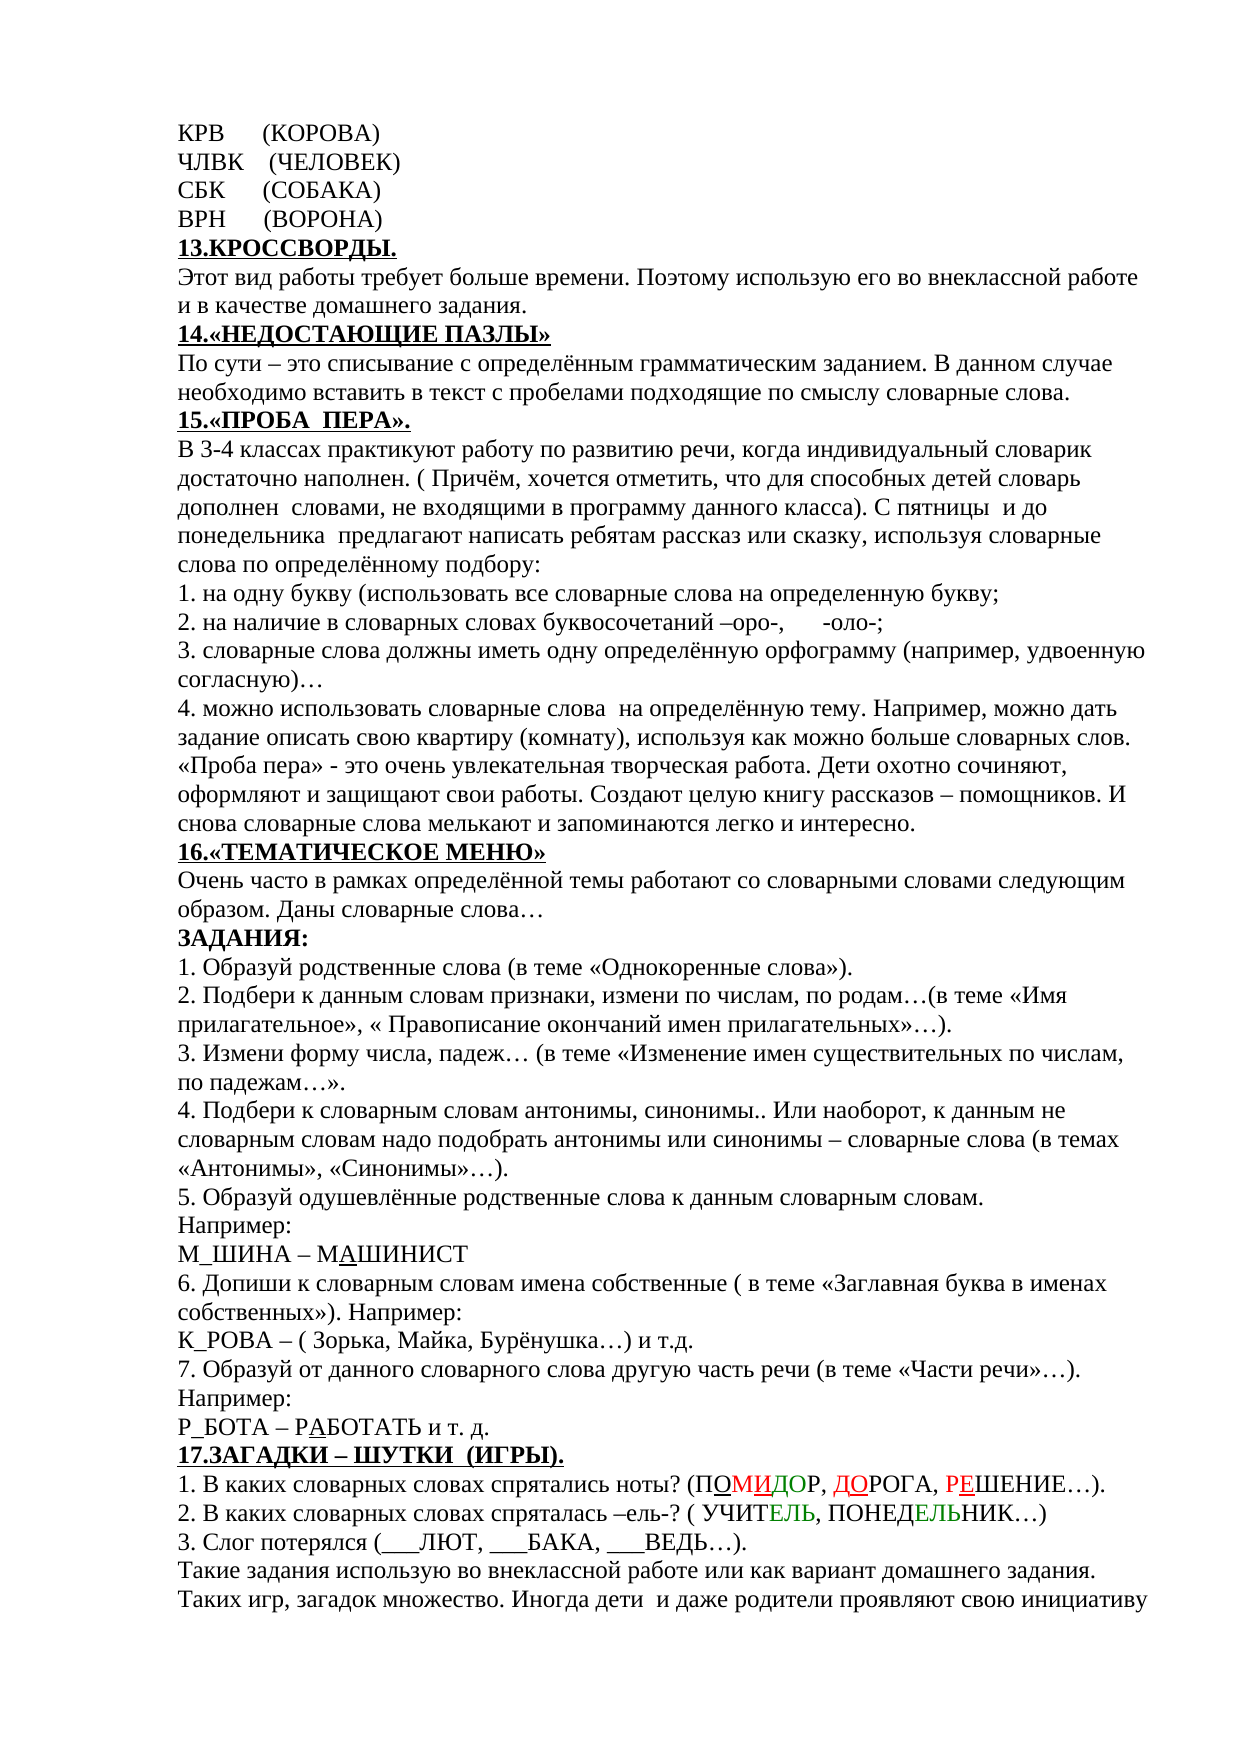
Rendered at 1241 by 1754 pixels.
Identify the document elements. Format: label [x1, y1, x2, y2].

text [177, 118, 1152, 1613]
